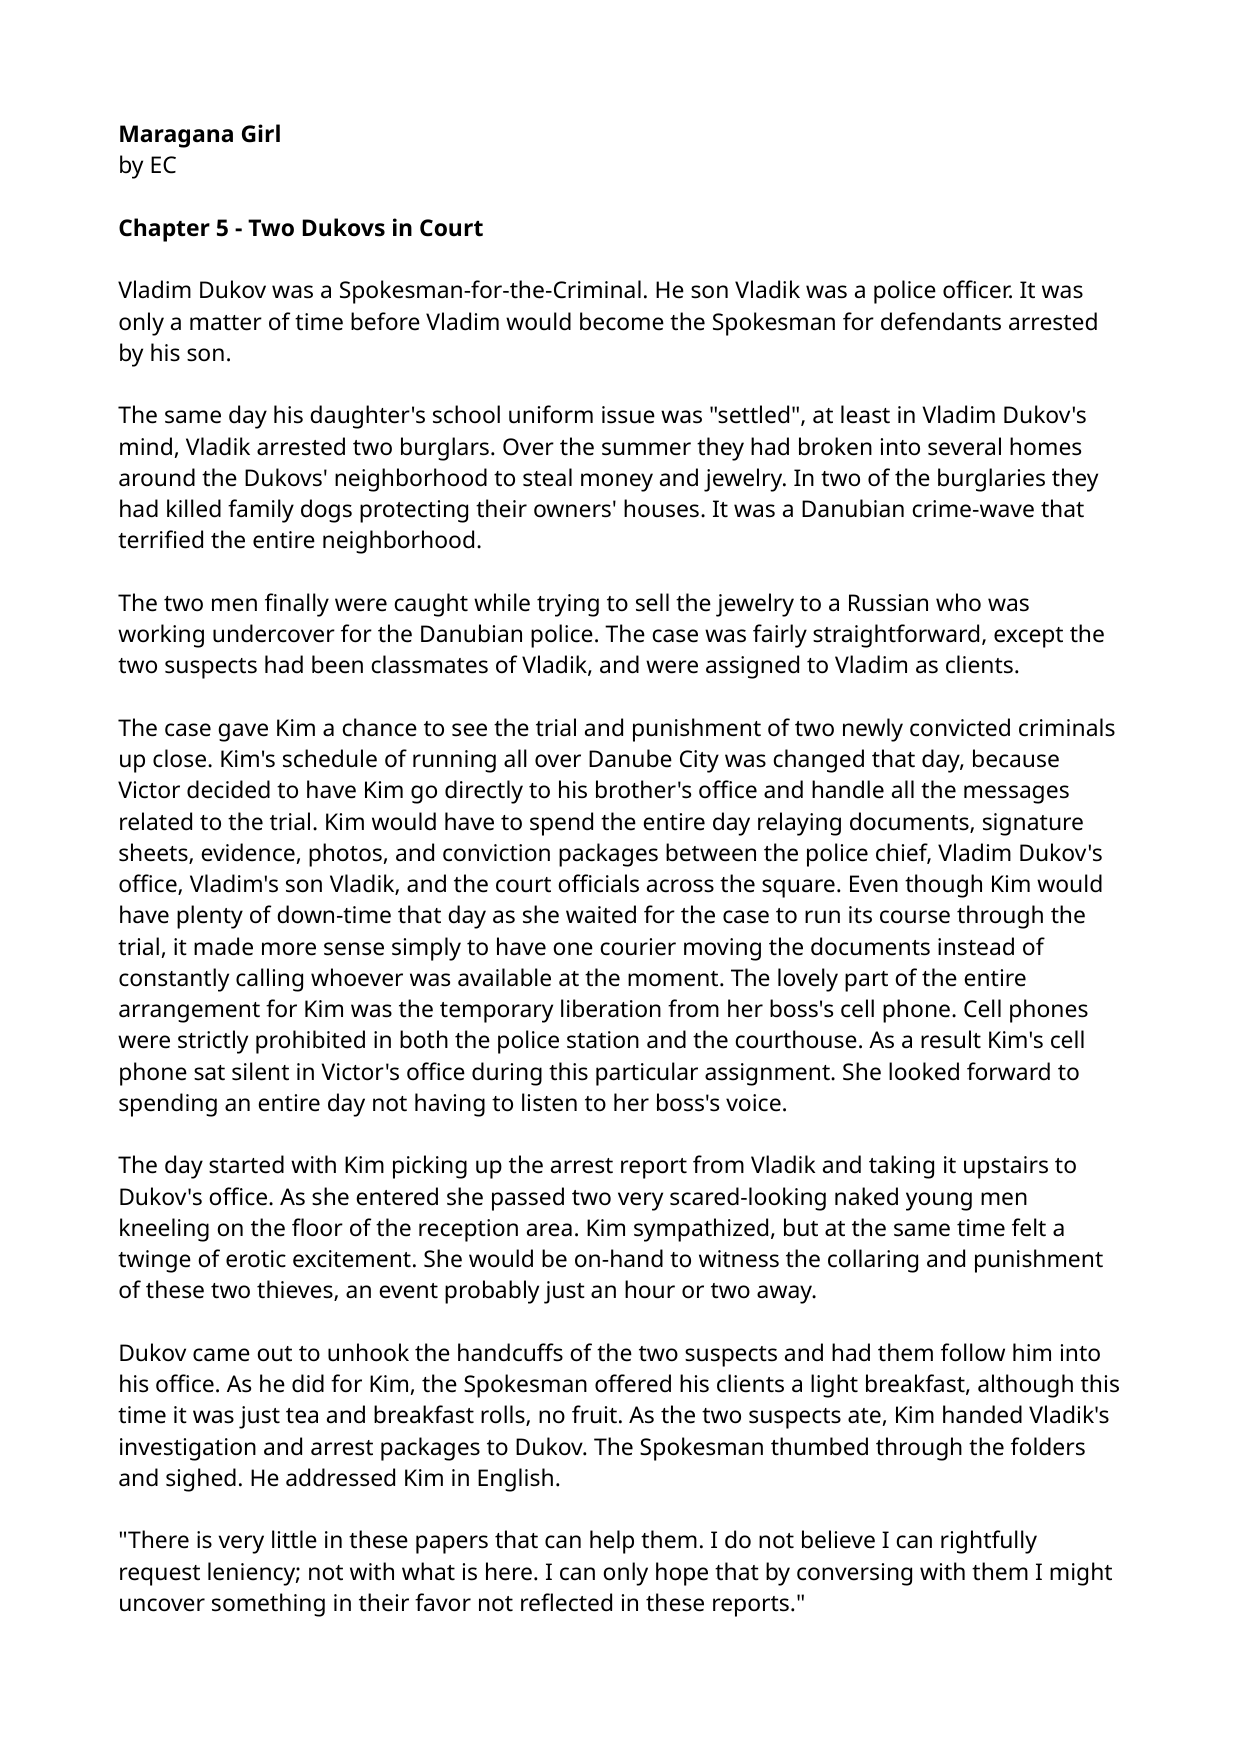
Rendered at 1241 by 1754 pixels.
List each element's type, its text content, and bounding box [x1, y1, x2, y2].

text Dukov came out to unhook the handcuffs of the two suspects and had them follow him into his office. As he did for Kim, the Spokesman offered his clients a light breakfast, although this time it was just tea and breakfast rolls, no fruit. As the two suspects ate, Kim handed Vladik's investigation and arrest packages to Dukov. The Spokesman thumbed through the folders and sighed. He addressed Kim in English. [118, 1337, 1122, 1493]
text Vladim Dukov was a Spokesman-for-the-Criminal. He son Vladik was a police officer. It was only a matter of time before Vladim would become the Spokesman for defendants arrested by his son. [118, 274, 1122, 368]
text "There is very little in these papers that can help them. I do not believe I can rightfully request leniency; not with what is here. I can only hope that by conversing with them I might uncover something in their favor not reflected in these reports." [118, 1524, 1122, 1618]
text The same day his daughter's school uniform issue was "settled", at least in Vladim Dukov's mind, Vladik arrested two burglars. Over the summer they had broken into several homes around the Dukovs' neighborhood to steal money and jewelry. In two of the burglaries they had killed family dogs protecting their owners' houses. It was a Danubian crime-wave that terrified the entire neighborhood. [118, 399, 1122, 556]
text The day started with Kim picking up the arrest report from Vladik and taking it upstairs to Dukov's office. As she entered she passed two very scared-looking naked young men kneeling on the floor of the reception area. Kim sympathized, but at the same time felt a twinge of erotic excitement. She would be on-hand to witness the collaring and punishment of these two thieves, an event probably just an hour or two away. [118, 1149, 1122, 1306]
text The case gave Kim a chance to see the trial and punishment of two newly convicted criminals up close. Kim's schedule of running all over Danube City was changed that day, because Victor decided to have Kim go directly to his brother's office and handle all the messages related to the trial. Kim would have to spend the entire day relaying documents, signature sheets, evidence, photos, and conviction packages between the police chief, Vladim Dukov's office, Vladim's son Vladik, and the court officials across the square. Even though Kim would have plenty of down-time that day as she waited for the case to run its course through the trial, it made more sense simply to have one courier moving the documents instead of constantly calling whoever was available at the moment. The lovely part of the entire arrangement for Kim was the temporary liberation from her boss's cell phone. Cell phones were strictly prohibited in both the police station and the courthouse. As a result Kim's cell phone sat silent in Victor's office during this particular assignment. She looked forward to spending an entire day not having to listen to her boss's voice. [118, 712, 1122, 1118]
text Chapter 5 - Two Dukovs in Court [118, 212, 1122, 243]
text The two men finally were caught while trying to sell the jewelry to a Russian who was working undercover for the Danubian police. The case was fairly straightforward, except the two suspects had been classmates of Vladik, and were assigned to Vladim as clients. [118, 587, 1122, 681]
text Maragana Girl [118, 118, 1122, 149]
text by EC [118, 149, 1122, 181]
